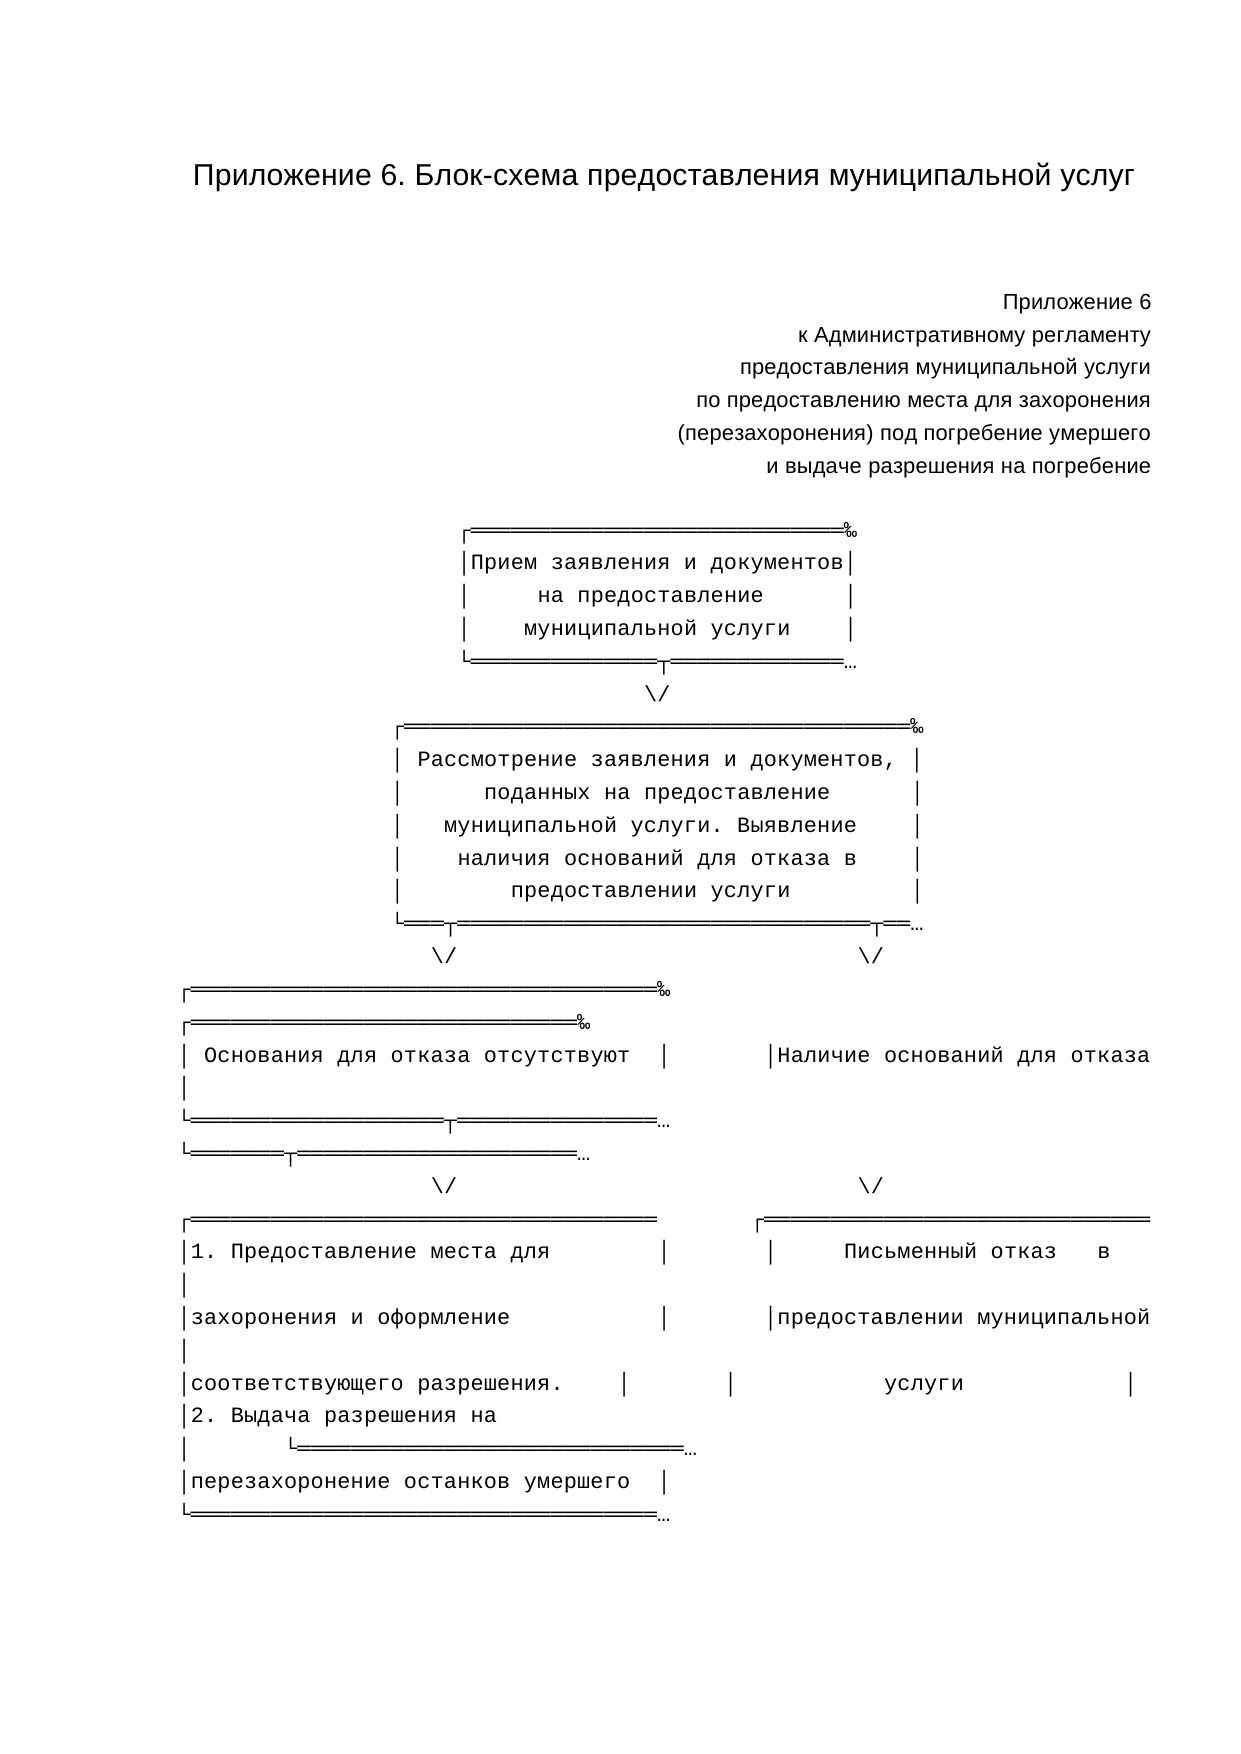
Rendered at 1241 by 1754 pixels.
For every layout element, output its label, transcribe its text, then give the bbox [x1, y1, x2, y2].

text └═══════════════════════════════════… [177, 1495, 1152, 1528]
text │ муниципальной услуги. Выявление │ [177, 806, 1152, 839]
text │ наличия оснований для отказа в │ [177, 839, 1152, 872]
text │ предоставлении услуги │ [177, 872, 1152, 904]
text │ Основания для отказа отсутствуют │ │Наличие оснований для отказа │ [177, 1036, 1152, 1101]
text \/ [177, 675, 1152, 708]
text │ Рассмотрение заявления и документов, │ [177, 740, 1152, 773]
text │захоронения и оформление │ │предоставлении муниципальной │ [177, 1298, 1152, 1364]
text │ поданных на предоставление │ [177, 773, 1152, 806]
text Приложение 6 к Административному регламенту предоставления муниципальной услуги по предоставлению места для захоронения (перезахоронения) под погребение умершего и выдаче разрешения на погребение [177, 215, 1152, 478]
text │2. Выдача разрешения на │ └═════════════════════════════… [177, 1397, 1152, 1462]
text \/ \/ [177, 1167, 1152, 1200]
text ┌═══════════════════════════════════ ┌═════════════════════════════ [177, 1200, 1152, 1233]
text \/ \/ [177, 937, 1152, 970]
text ┌════════════════════════════‰ [177, 478, 1152, 543]
text │Прием заявления и документов│ [177, 543, 1152, 576]
text └═══┬═══════════════════════════════┬══… [177, 904, 1152, 937]
text │ муниципальной услуги │ [177, 609, 1152, 642]
text └═══════════════════┬═══════════════… └═══════┬═════════════════════… [177, 1101, 1152, 1167]
text │соответствующего разрешения. │ │ услуги │ [177, 1364, 1152, 1397]
text ┌═══════════════════════════════════‰ ┌═════════════════════════════‰ [177, 970, 1152, 1036]
text Приложение 6. Блок-схема предоставления муниципальной услуг [177, 157, 1152, 192]
text └══════════════┬═════════════… [177, 642, 1152, 675]
text │перезахоронение останков умершего │ [177, 1462, 1152, 1495]
text │1. Предоставление места для │ │ Письменный отказ в │ [177, 1233, 1152, 1298]
text ┌══════════════════════════════════════‰ [177, 708, 1152, 740]
text │ на предоставление │ [177, 576, 1152, 609]
